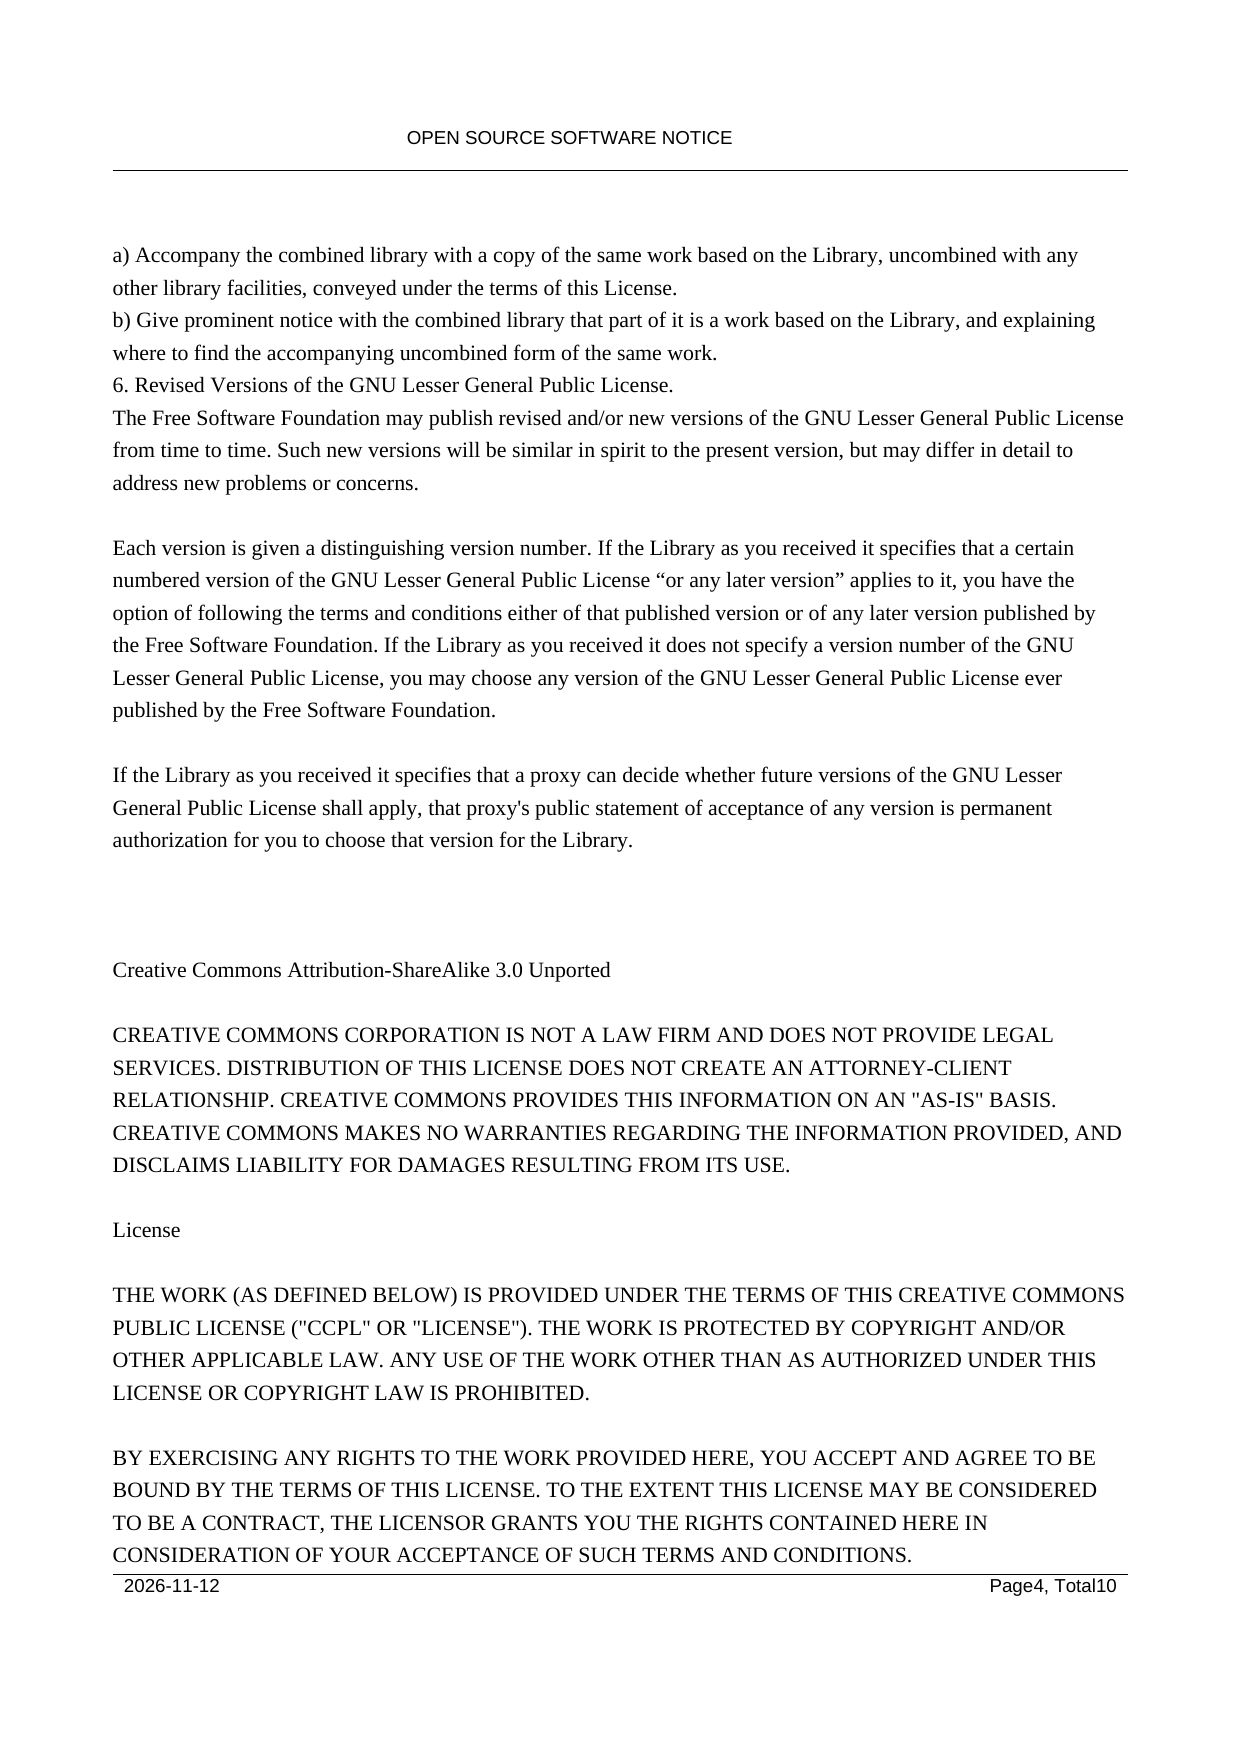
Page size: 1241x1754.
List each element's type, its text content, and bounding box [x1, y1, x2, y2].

text THE WORK (AS DEFINED BELOW) IS PROVIDED UNDER THE TERMS OF THIS CREATIVE COMMONS PUBLIC LICENSE ("CCPL" OR "LICENSE"). THE WORK IS PROTECTED BY COPYRIGHT AND/OR OTHER APPLICABLE LAW. ANY USE OF THE WORK OTHER THAN AS AUTHORIZED UNDER THIS LICENSE OR COPYRIGHT LAW IS PROHIBITED. [112, 1279, 1128, 1409]
text CREATIVE COMMONS CORPORATION IS NOT A LAW FIRM AND DOES NOT PROVIDE LEGAL SERVICES. DISTRIBUTION OF THIS LICENSE DOES NOT CREATE AN ATTORNEY-CLIENT RELATIONSHIP. CREATIVE COMMONS PROVIDES THIS INFORMATION ON AN "AS-IS" BASIS. CREATIVE COMMONS MAKES NO WARRANTIES REGARDING THE INFORMATION PROVIDED, AND DISCLAIMS LIABILITY FOR DAMAGES RESULTING FROM ITS USE. [112, 1019, 1128, 1181]
text BY EXERCISING ANY RIGHTS TO THE WORK PROVIDED HERE, YOU ACCEPT AND AGREE TO BE BOUND BY THE TERMS OF THIS LICENSE. TO THE EXTENT THIS LICENSE MAY BE CONSIDERED TO BE A CONTRACT, THE LICENSOR GRANTS YOU THE RIGHTS CONTAINED HERE IN CONSIDERATION OF YOUR ACCEPTANCE OF SUCH TERMS AND CONDITIONS. [112, 1441, 1128, 1571]
text License [112, 1214, 1128, 1246]
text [112, 206, 1128, 986]
